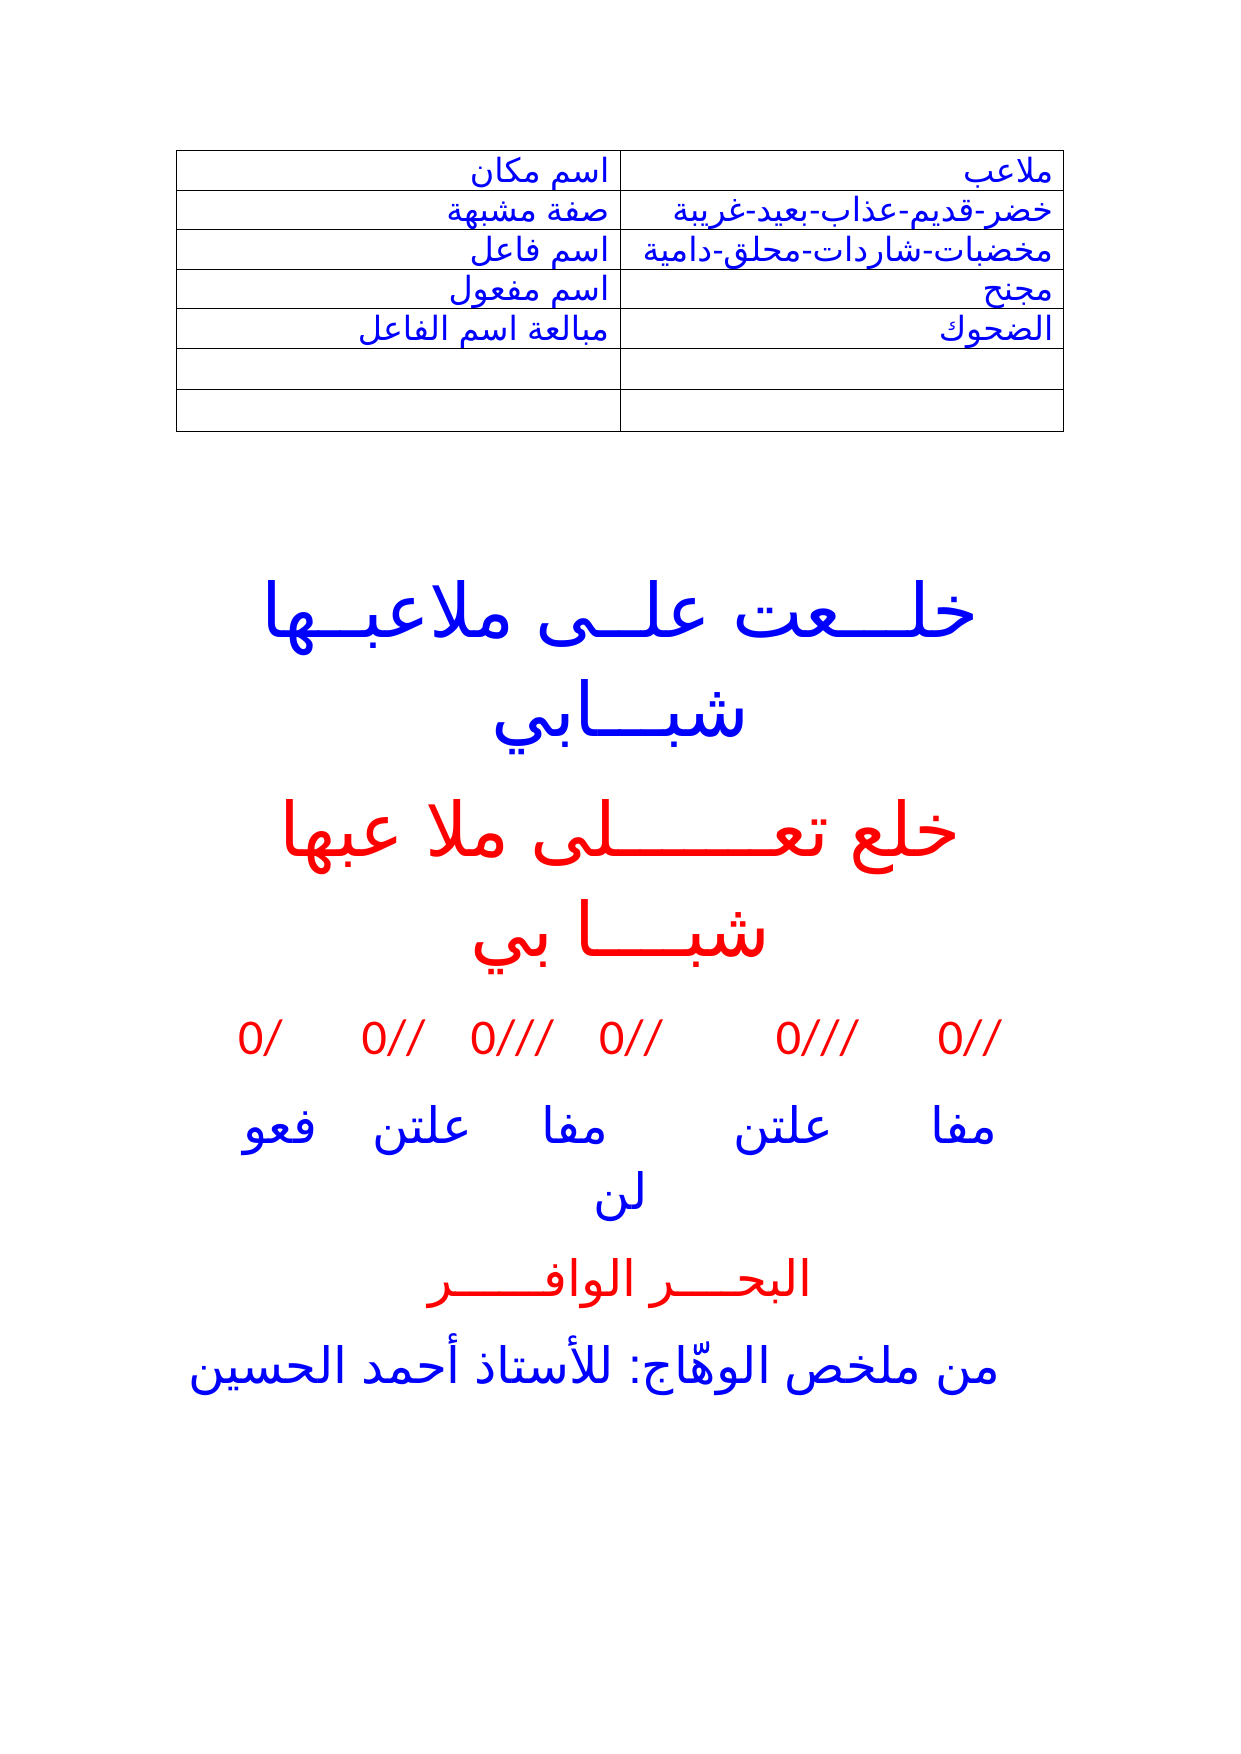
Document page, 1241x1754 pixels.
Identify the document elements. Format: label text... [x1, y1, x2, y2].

table_cell [621, 390, 1063, 431]
table_cell [177, 390, 620, 431]
table_cell الضحوك [621, 309, 1063, 347]
text مفا علتن مفا علتن فعو لن [187, 1096, 1053, 1220]
text خلع تعـــــــلى ملا عبها شبــــا بي [187, 786, 1053, 972]
table_cell [621, 349, 1063, 389]
table_cell مجنح [621, 270, 1063, 308]
text خلـــعت علــى ملاعبــها شبـــابي [187, 567, 1053, 753]
text البحــــر الوافــــــر [187, 1249, 1053, 1307]
table_cell اسم مكان [177, 151, 620, 189]
table_cell خضر-قديم-عذاب-بعيد-غريبة [621, 191, 1063, 229]
table_cell مبالعة اسم الفاعل [177, 309, 620, 347]
table_cell اسم فاعل [177, 230, 620, 268]
text من ملخص الوهّّاج: للأستاذ أحمد الحسين [187, 1336, 1053, 1394]
table_cell ملاعب [621, 151, 1063, 189]
table_cell اسم مفعول [177, 270, 620, 308]
table_cell مخضبات-شاردات-محلق-دامية [621, 230, 1063, 268]
table_cell صفة مشبهة [177, 191, 620, 229]
text 0/ 0// 0/// 0// 0/// 0// [187, 1006, 1053, 1067]
table_cell [177, 349, 620, 389]
